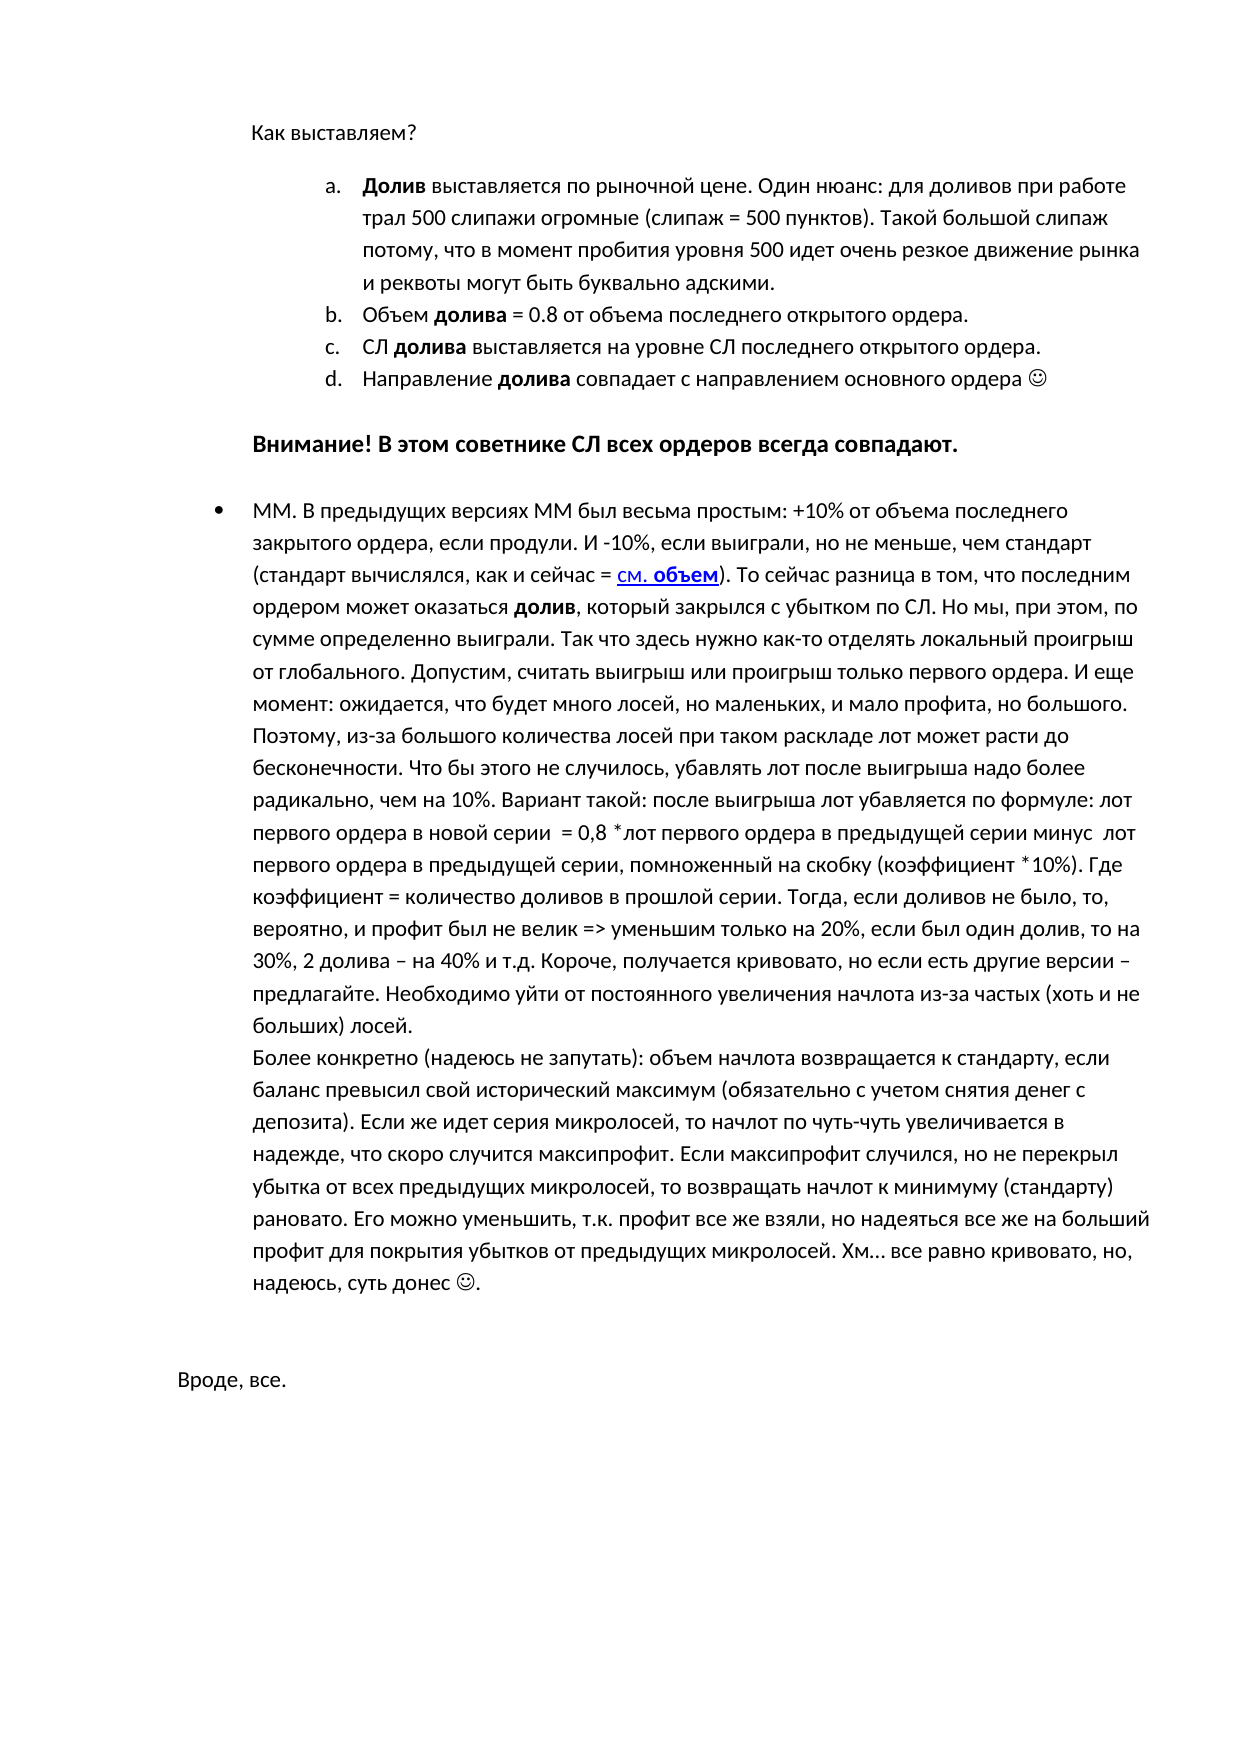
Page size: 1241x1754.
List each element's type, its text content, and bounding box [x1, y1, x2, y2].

list Направление долива совпадает с направлением основного ордера [325, 364, 1152, 392]
text Как выставляем? [177, 118, 1152, 146]
list СЛ долива выставляется на уровне СЛ последнего открытого ордера. [325, 332, 1152, 360]
list ММ. В предыдущих версиях ММ был весьма простым: +10% от объема последнего закрытого ордера, если продули. И -10%, если выиграли, но не меньше, чем стандарт (стандарт вычислялся, как и сейчас = см. объем). То сейчас разница в том, что последним ордером может оказаться долив, который закрылся с убытком по СЛ. Но мы, при этом, по сумме определенно выиграли. Так что здесь нужно как-то отделять локальный проигрыш от глобального. Допустим, считать выигрыш или проигрыш только первого ордера. И еще момент: ожидается, что будет много лосей, но маленьких, и мало профита, но большого. Поэтому, из-за большого количества лосей при таком раскладе лот может расти до бесконечности. Что бы этого не случилось, убавлять лот после выигрыша надо более радикально, чем на 10%. Вариант такой: после выигрыша лот убавляется по формуле: лот первого ордера в новой серии = 0,8 *лот первого ордера в предыдущей серии минус лот первого ордера в предыдущей серии, помноженный на скобку (коэффициент *10%). Где коэффициент = количество доливов в прошлой серии. Тогда, если доливов не было, то, вероятно, и профит был не велик => уменьшим только на 20%, если был один долив, то на 30%, 2 долива – на 40% и т.д. Короче, получается кривовато, но если есть другие версии – предлагайте. Необходимо уйти от постоянного увеличения начлота из-за частых (хоть и не больших) лосей. [215, 496, 1152, 1039]
list Долив выставляется по рыночной цене. Один нюанс: для доливов при работе трал 500 слипажи огромные (слипаж = 500 пунктов). Такой большой слипаж потому, что в момент пробития уровня 500 идет очень резкое движение рынка и реквоты могут быть буквально адскими. [325, 171, 1152, 296]
list Вроде, все. [177, 1365, 1152, 1393]
list Более конкретно (надеюсь не запутать): объем начлота возвращается к стандарту, если баланс превысил свой исторический максимум (обязательно с учетом снятия денег с депозита). Если же идет серия микролосей, то начлот по чуть-чуть увеличивается в надежде, что скоро случится максипрофит. Если максипрофит случился, но не перекрыл убытка от всех предыдущих микролосей, то возвращать начлот к минимуму (стандарту) рановато. Его можно уменьшить, т.к. профит все же взяли, но надеяться все же на больший профит для покрытия убытков от предыдущих микролосей. Хм… все равно кривовато, но, надеюсь, суть донес . [252, 1043, 1152, 1296]
list Объем долива = 0.8 от объема последнего открытого ордера. [325, 300, 1152, 328]
list Внимание! В этом советнике СЛ всех ордеров всегда совпадают. [252, 429, 1152, 459]
